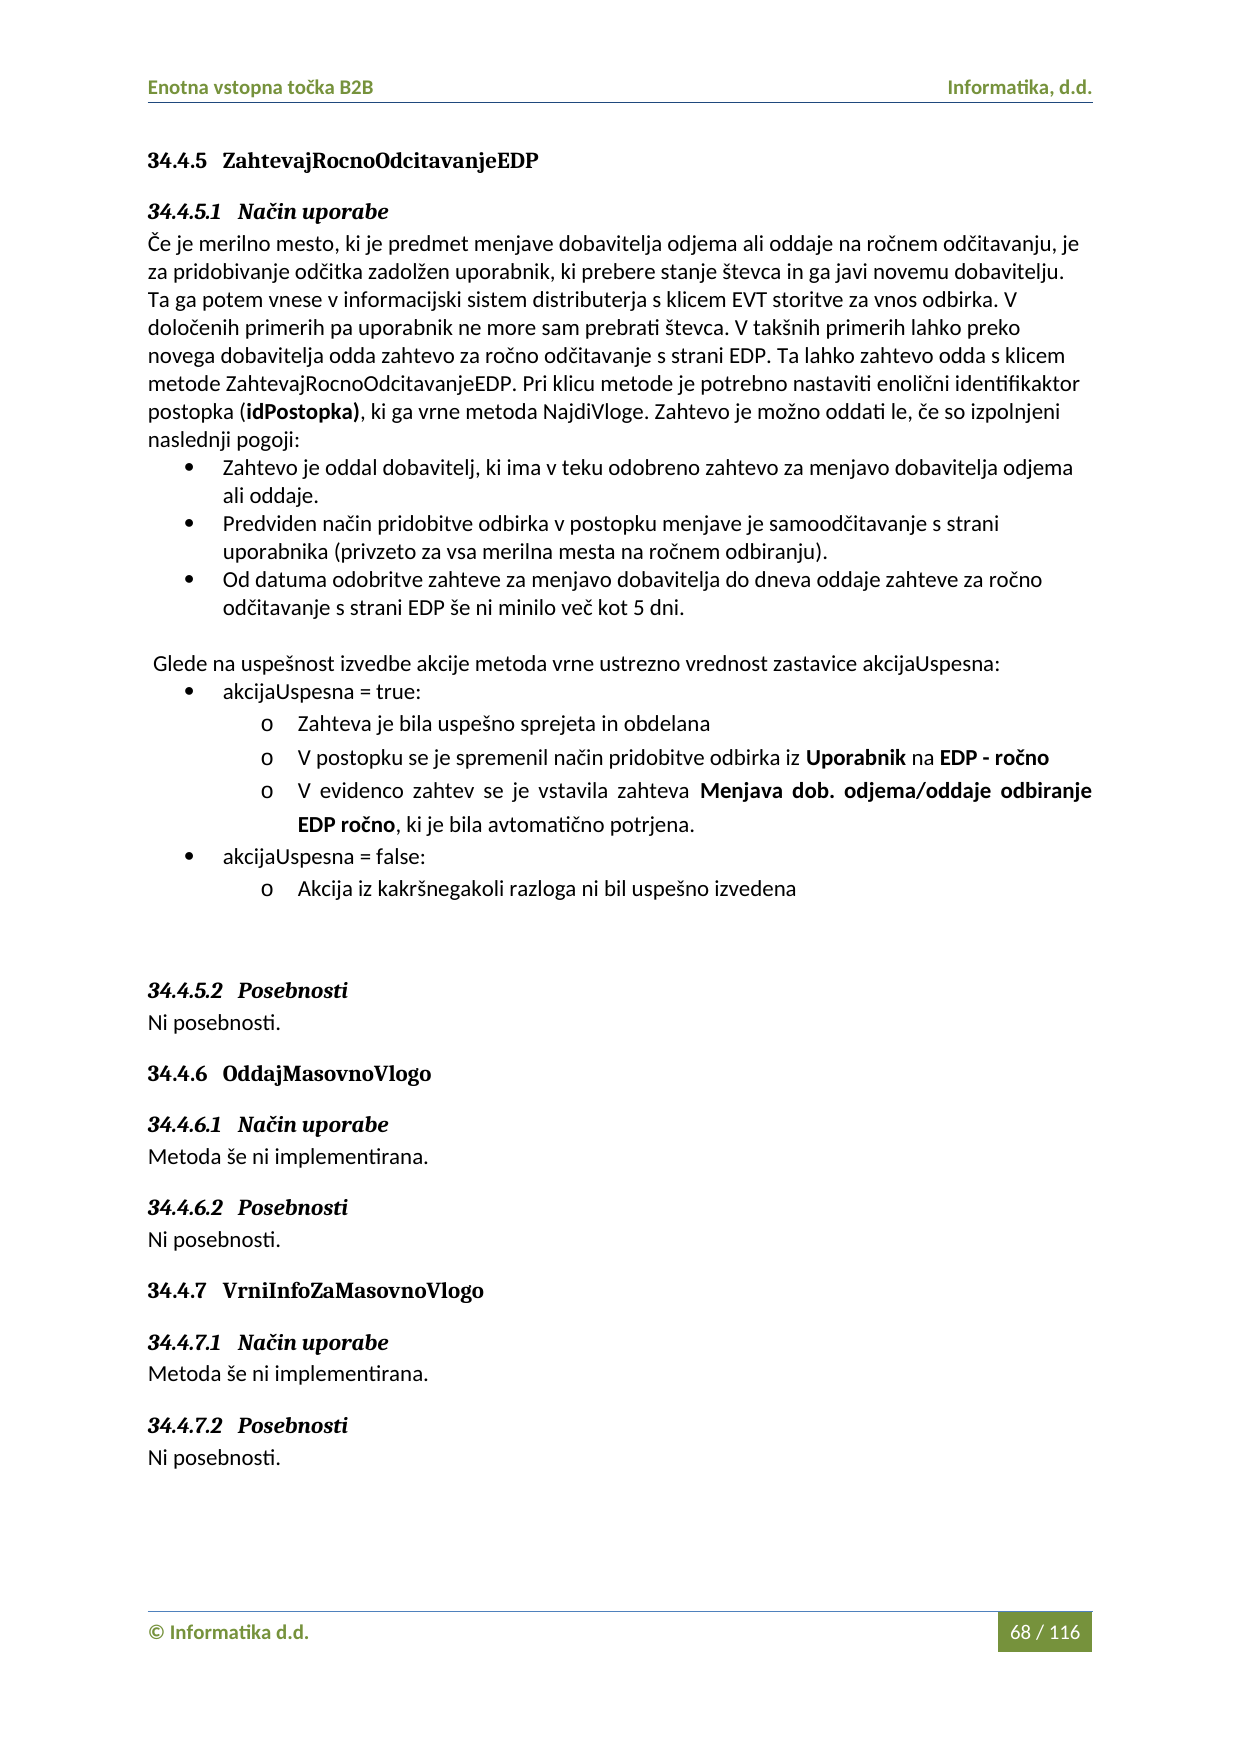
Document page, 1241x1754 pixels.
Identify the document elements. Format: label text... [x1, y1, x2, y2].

list Zahtevo je oddal dobavitelj, ki ima v teku odobreno zahtevo za menjavo dobavitelja odjema ali oddaje. [185, 453, 1092, 509]
text Ni posebnosti. [148, 1443, 1092, 1471]
text Ni posebnosti. [148, 1008, 1092, 1036]
list V evidenco zahtev se je vstavila zahteva Menjava dob. odjema/oddaje odbiranje EDP ročno, ki je bila avtomatično potrjena. [260, 777, 1092, 838]
text Ni posebnosti. [148, 1225, 1092, 1253]
subtitle Posebnosti [148, 1412, 1092, 1439]
subtitle Posebnosti [148, 1195, 1092, 1221]
subtitle Način uporabe [148, 1112, 1092, 1138]
list Predviden način pridobitve odbirka v postopku menjave je samoodčitavanje s strani uporabnika (privzeto za vsa merilna mesta na ročnem odbiranju). [185, 509, 1092, 565]
subtitle Posebnosti [148, 977, 1092, 1004]
subtitle Način uporabe [148, 1329, 1092, 1356]
list akcijaUspesna = false: [185, 842, 1092, 870]
text Glede na uspešnost izvedbe akcije metoda vrne ustrezno vrednost zastavice akcijaUspesna: [148, 649, 1092, 677]
subtitle OddajMasovnoVlogo [148, 1061, 1092, 1087]
list akcijaUspesna = true: [185, 677, 1092, 705]
list Od datuma odobritve zahteve za menjavo dobavitelja do dneva oddaje zahteve za ročno odčitavanje s strani EDP še ni minilo več kot 5 dni. [185, 565, 1092, 621]
subtitle VrniInfoZaMasovnoVlogo [148, 1278, 1092, 1304]
list Zahteva je bila uspešno sprejeta in obdelana [260, 709, 1092, 739]
list V postopku se je spremenil način pridobitve odbirka iz Uporabnik na EDP - ročno [260, 743, 1092, 772]
text Metoda še ni implementirana. [148, 1142, 1092, 1170]
text Metoda še ni implementirana. [148, 1359, 1092, 1387]
text Če je merilno mesto, ki je predmet menjave dobavitelja odjema ali oddaje na ročnem odčitavanju, je za pridobivanje odčitka zadolžen uporabnik, ki prebere stanje števca in ga javi novemu dobavitelju. Ta ga potem vnese v informacijski sistem distributerja s klicem EVT storitve za vnos odbirka. V določenih primerih pa uporabnik ne more sam prebrati števca. V takšnih primerih lahko preko novega dobavitelja odda zahtevo za ročno odčitavanje s strani EDP. Ta lahko zahtevo odda s klicem metode ZahtevajRocnoOdcitavanjeEDP. Pri klicu metode je potrebno nastaviti enolični identifikaktor postopka (idPostopka), ki ga vrne metoda NajdiVloge. Zahtevo je možno oddati le, če so izpolnjeni naslednji pogoji: [148, 229, 1092, 453]
subtitle Način uporabe [148, 199, 1092, 225]
subtitle ZahtevajRocnoOdcitavanjeEDP [148, 148, 1092, 174]
list Akcija iz kakršnegakoli razloga ni bil uspešno izvedena [260, 874, 1092, 903]
